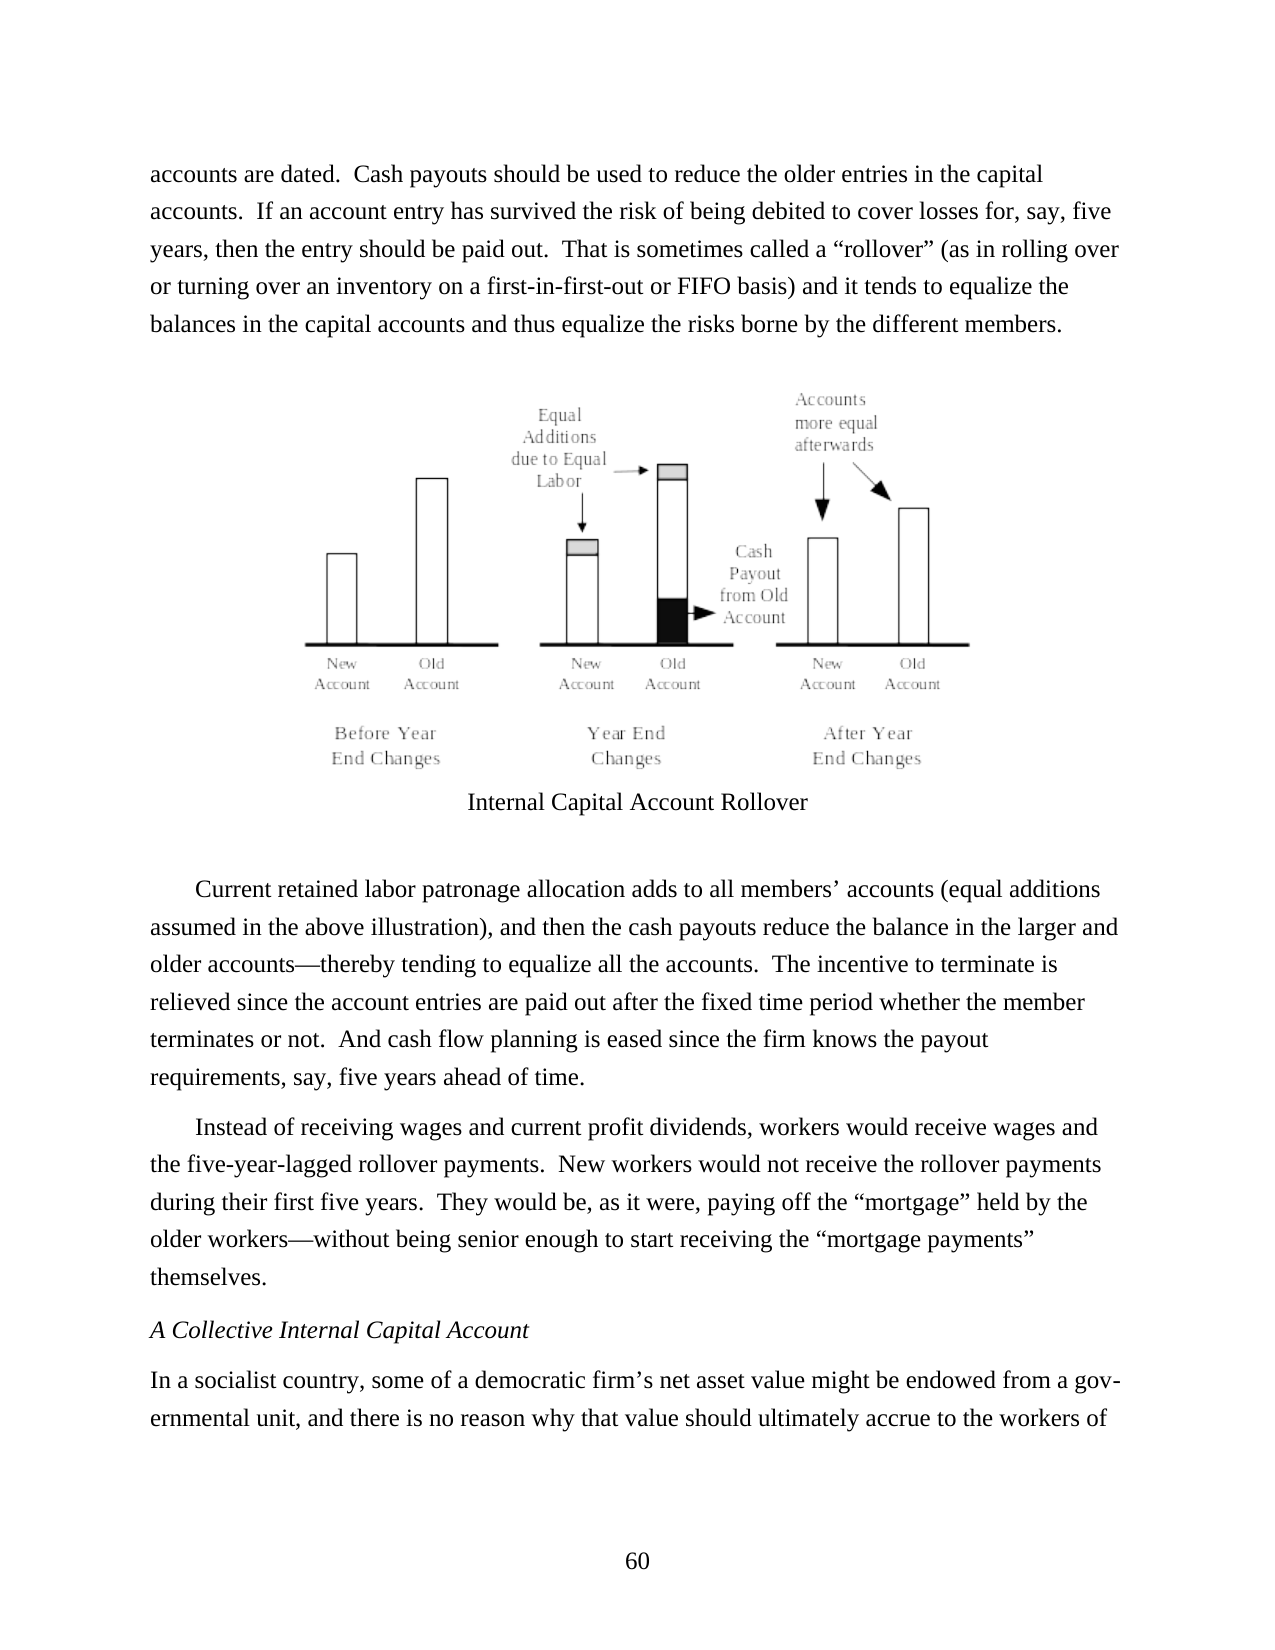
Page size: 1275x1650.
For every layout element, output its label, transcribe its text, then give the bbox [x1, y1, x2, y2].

subtitle A Collective Internal Capital Account [150, 1316, 1125, 1344]
text Current retained labor patronage allocation adds to all members’ accounts (equal additions assumed in the above illustration), and then the cash payouts reduce the balance in the larger and older accounts—thereby tending to equalize all the accounts. The incentive to terminate is relieved since the account entries are paid out after the fixed time period whether the member terminates or not. And cash flow planning is eased since the firm knows the payout requirements, say, five years ahead of time. [150, 866, 1125, 1091]
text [150, 1357, 1125, 1432]
text Internal Capital Account Rollover [150, 778, 1125, 816]
text Instead of receiving wages and current profit dividends, workers would receive wages and the five-year-lagged rollover payments. New workers would not receive the rollover payments during their first five years. They would be, as it were, paying off the “mortgage” held by the older workers—without being senior enough to start receiving the “mortgage payments” themselves. [150, 1103, 1125, 1291]
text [150, 150, 1125, 337]
